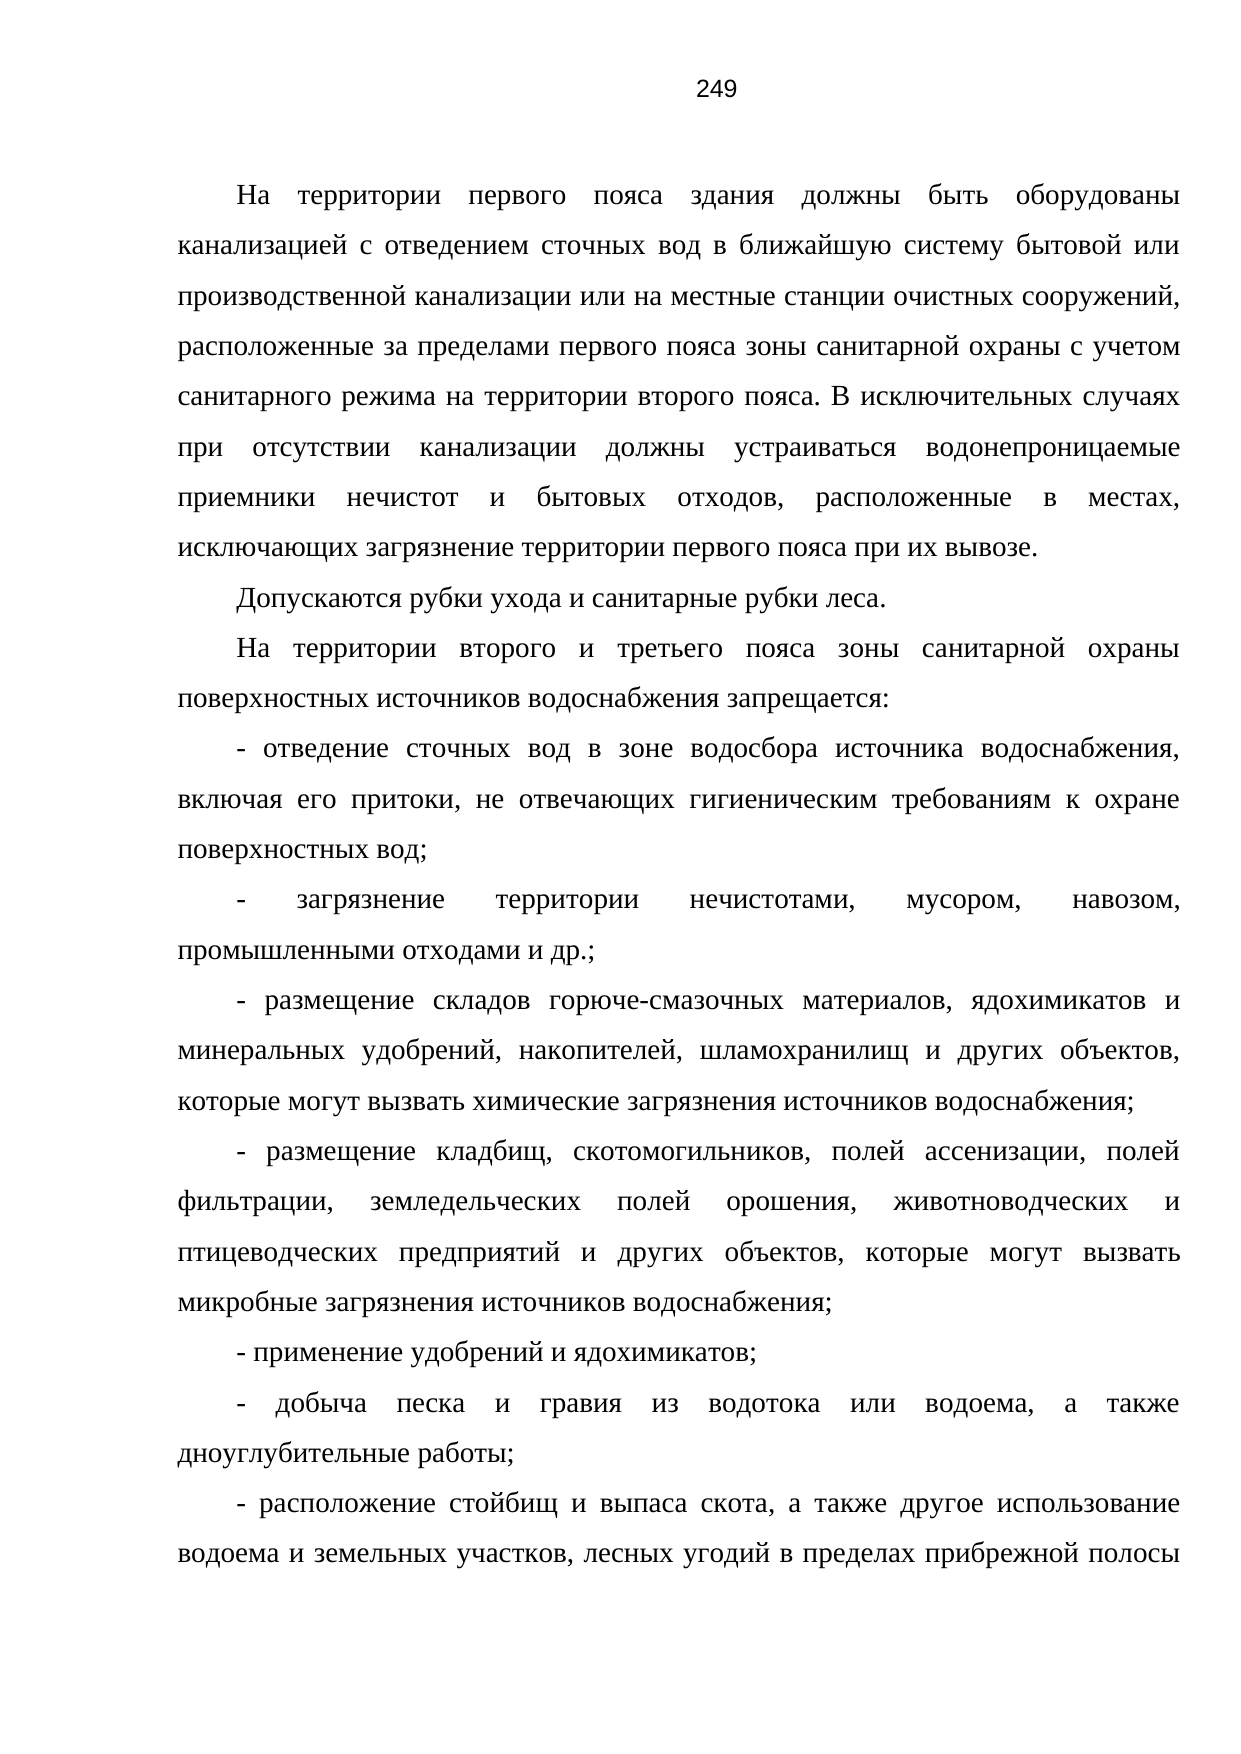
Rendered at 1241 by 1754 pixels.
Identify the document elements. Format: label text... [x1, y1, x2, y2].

text На территории второго и третьего пояса зоны санитарной охраны поверхностных источников водоснабжения запрещается: [177, 630, 1181, 714]
text Допускаются рубки ухода и санитарные рубки леса. [177, 580, 1181, 613]
text - загрязнение территории нечистотами, мусором, навозом, промышленными отходами и др.; [177, 882, 1181, 965]
text - добыча песка и гравия из водотока или водоема, а также дноуглубительные работы; [177, 1385, 1181, 1468]
text - размещение кладбищ, скотомогильников, полей ассенизации, полей фильтрации, земледельческих полей орошения, животноводческих и птицеводческих предприятий и других объектов, которые могут вызвать микробные загрязнения источников водоснабжения; [177, 1133, 1181, 1318]
text - отведение сточных вод в зоне водосбора источника водоснабжения, включая его притоки, не отвечающих гигиеническим требованиям к охране поверхностных вод; [177, 731, 1181, 865]
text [177, 1485, 1181, 1569]
text - размещение складов горюче-смазочных материалов, ядохимикатов и минеральных удобрений, накопителей, шламохранилищ и других объектов, которые могут вызвать химические загрязнения источников водоснабжения; [177, 982, 1181, 1116]
text - применение удобрений и ядохимикатов; [177, 1334, 1181, 1368]
text На территории первого пояса здания должны быть оборудованы канализацией с отведением сточных вод в ближайшую систему бытовой или производственной канализации или на местные станции очистных сооружений, расположенные за пределами первого пояса зоны санитарной охраны с учетом санитарного режима на территории второго пояса. В исключительных случаях при отсутствии канализации должны устраиваться водонепроницаемые приемники нечистот и бытовых отходов, расположенные в местах, исключающих загрязнение территории первого пояса при их вывозе. [177, 177, 1181, 563]
